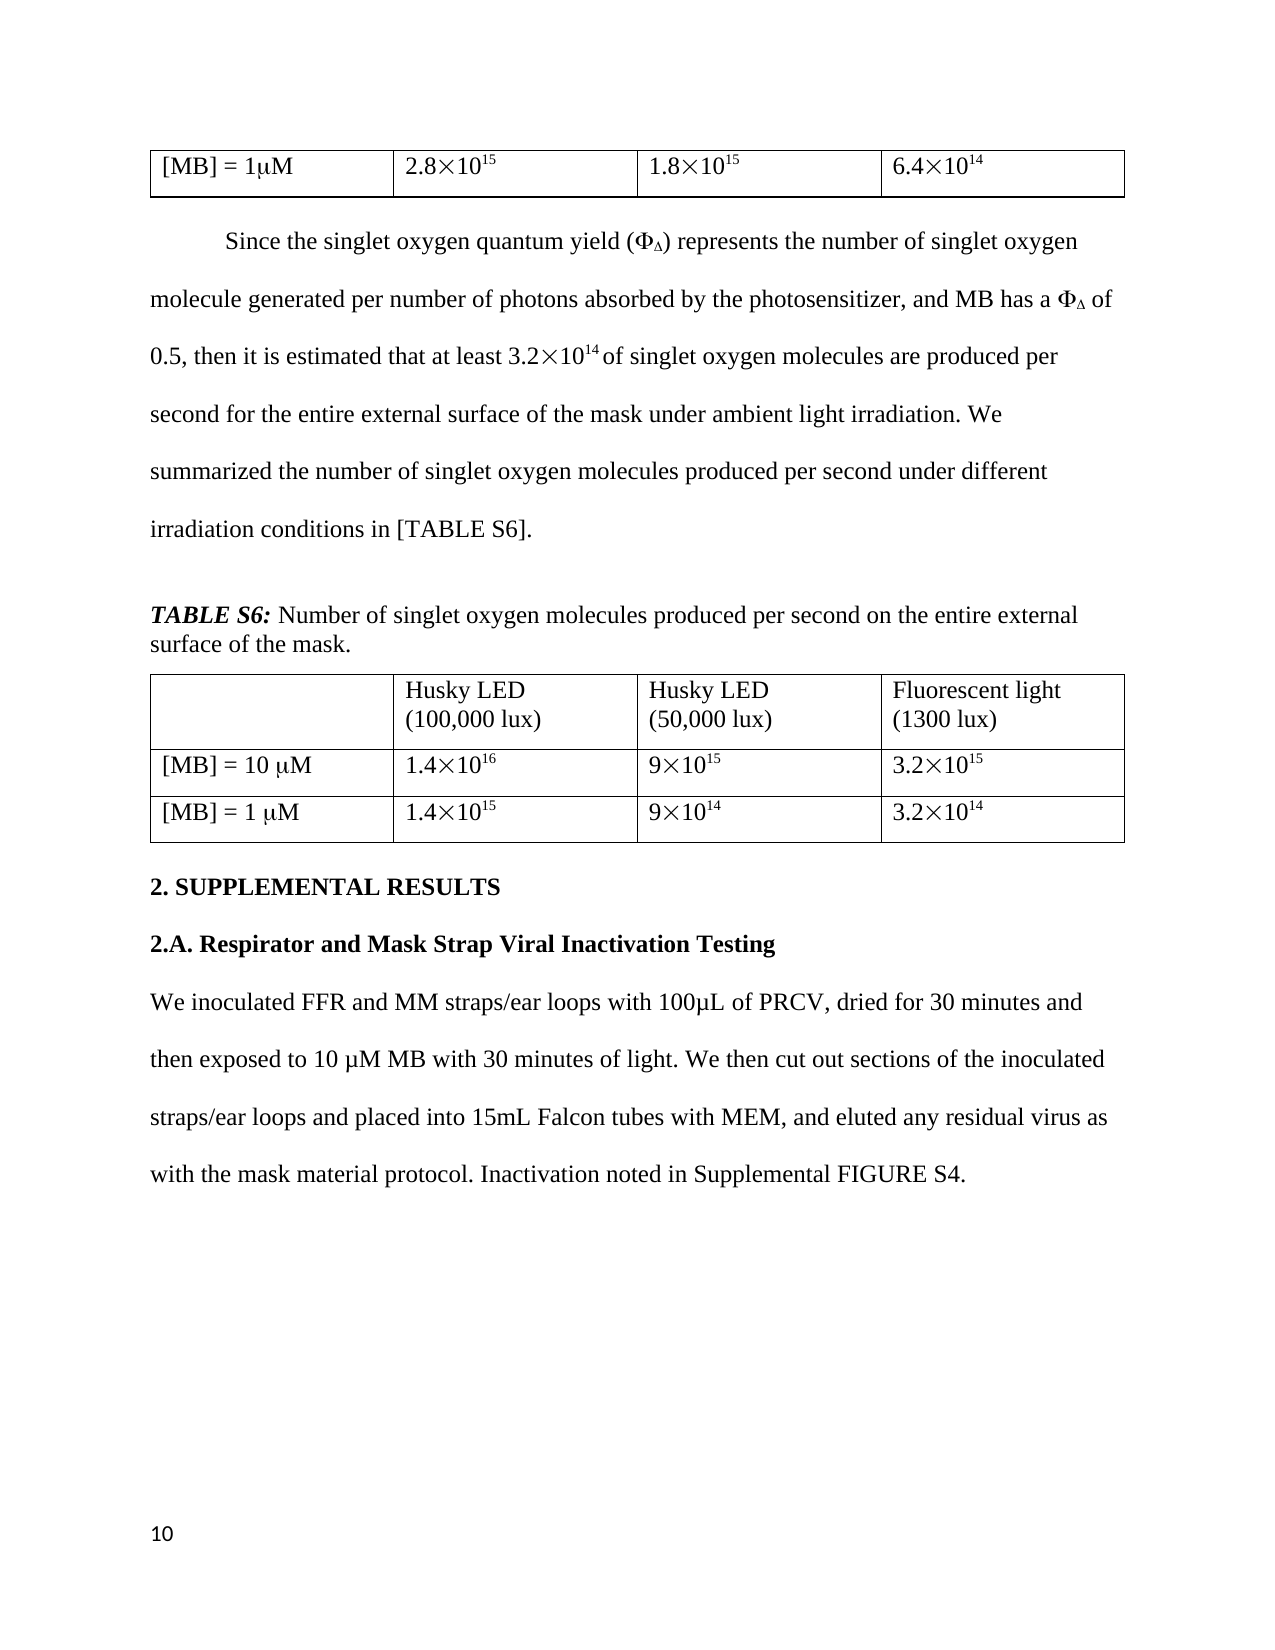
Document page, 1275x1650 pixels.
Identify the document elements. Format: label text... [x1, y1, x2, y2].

table_header Husky LED (100,000 lux) [394, 675, 637, 749]
table_cell [MB] = 1M [151, 151, 393, 196]
table_cell 1.41015 [394, 797, 637, 842]
text TABLE S6: Number of singlet oxygen molecules produced per second on the entire external surface of the mask. [150, 600, 1125, 657]
text 2. SUPPLEMENTAL RESULTS [150, 872, 1125, 901]
table_cell 91014 [638, 797, 881, 842]
table_header Husky LED (50,000 lux) [638, 675, 881, 749]
table_cell 2.81015 [394, 151, 637, 196]
table_cell 1.81015 [638, 151, 881, 196]
table_header Fluorescent light (1300 lux) [882, 675, 1124, 749]
text We inoculated FFR and MM straps/ear loops with 100µL of PRCV, dried for 30 minutes and then exposed to 10 µM MB with 30 minutes of light. We then cut out sections of the inoculated straps/ear loops and placed into 15mL Falcon tubes with MEM, and eluted any residual virus as with the mask material protocol. Inactivation noted in Supplemental FIGURE S4. [150, 987, 1125, 1188]
table_header [151, 675, 393, 749]
table_cell 3.21014 [882, 797, 1124, 842]
table_cell 3.21015 [882, 750, 1124, 796]
text Since the singlet oxygen quantum yield () represents the number of singlet oxygen molecule generated per number of photons absorbed by the photosensitizer, and MB has a of 0.5, then it is estimated that at least 3.21014 of singlet oxygen molecules are produced per second for the entire external surface of the mask under ambient light irradiation. We summarized the number of singlet oxygen molecules produced per second under different irradiation conditions in [TABLE S6]. [150, 226, 1125, 542]
text 2.A. Respirator and Mask Strap Viral Inactivation Testing [150, 929, 1125, 958]
table_cell [MB] = 1 M [151, 797, 393, 842]
table_cell 6.41014 [882, 151, 1124, 196]
table_cell [MB] = 10 M [151, 750, 393, 796]
table_cell 91015 [638, 750, 881, 796]
table_cell 1.41016 [394, 750, 637, 796]
